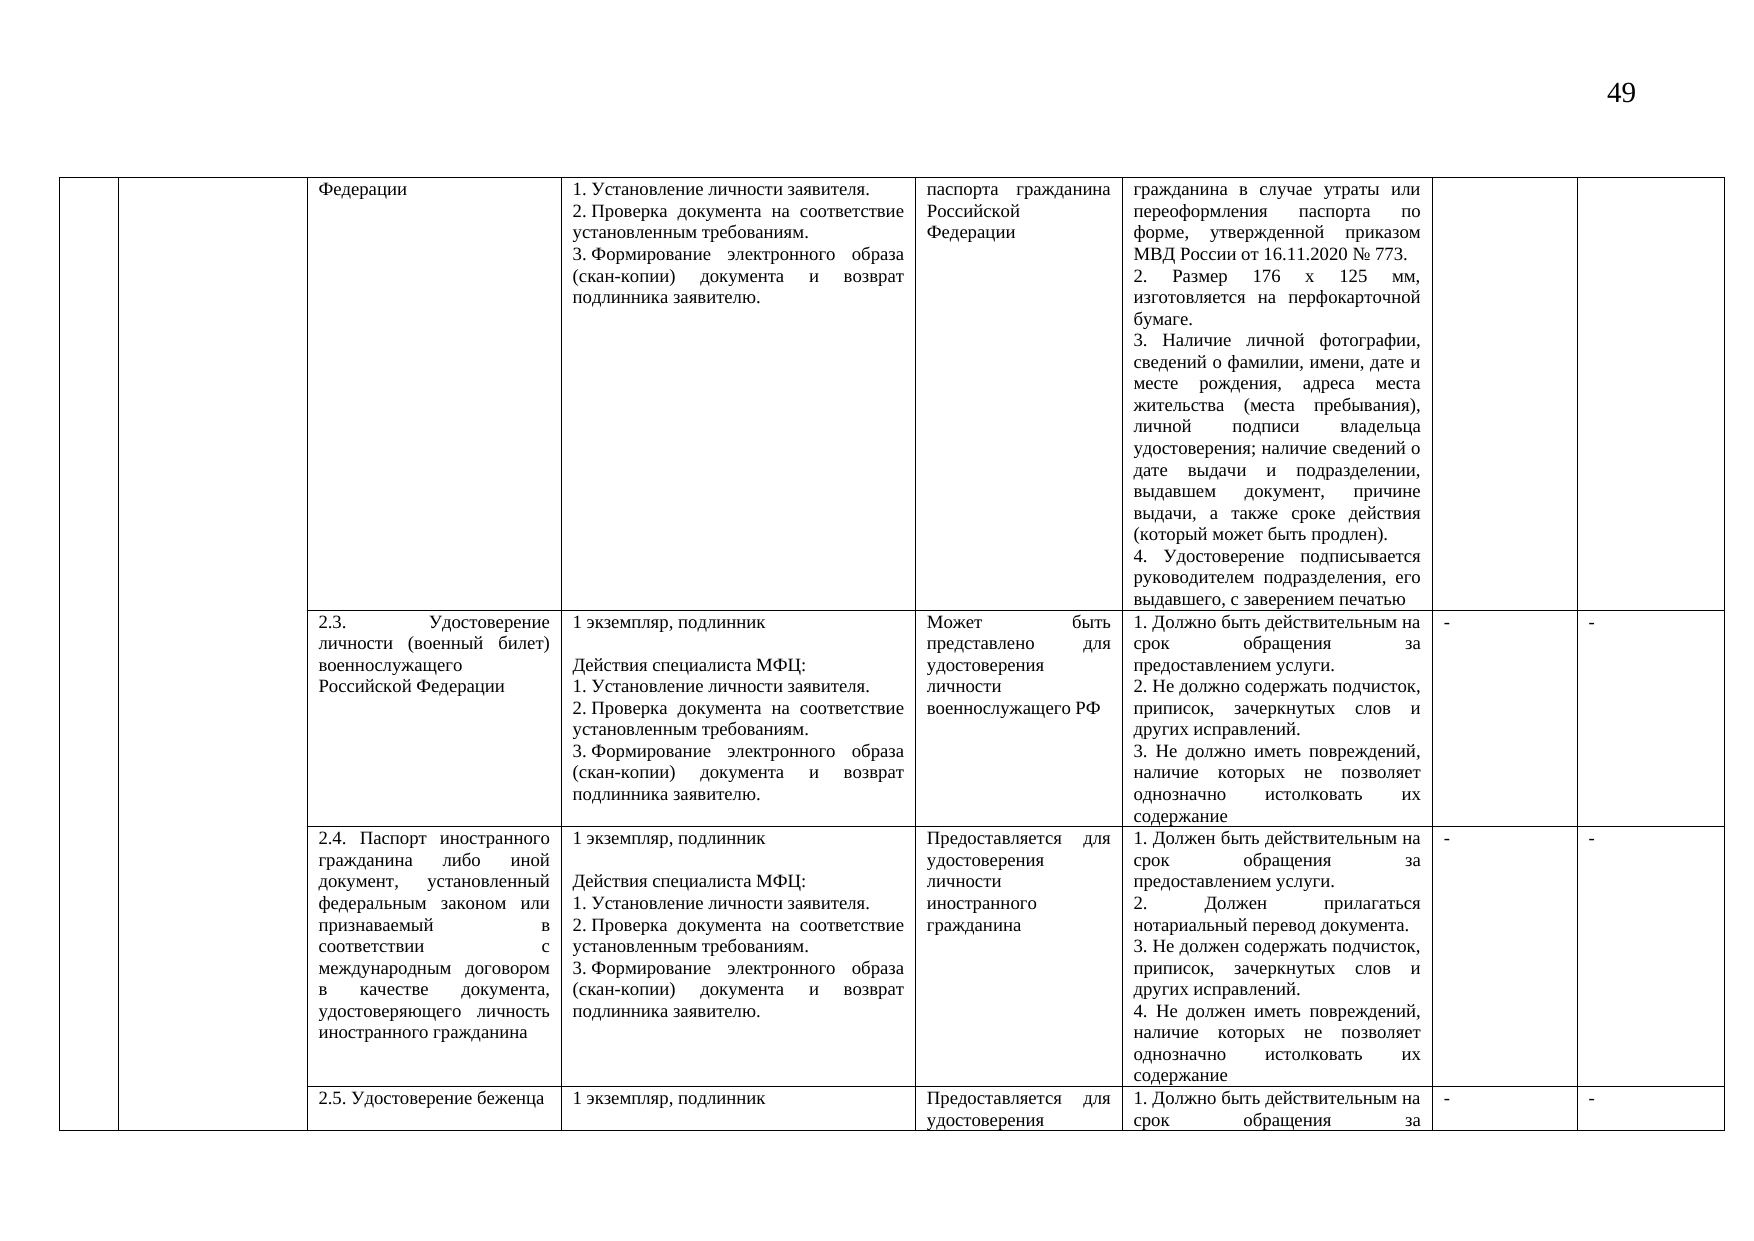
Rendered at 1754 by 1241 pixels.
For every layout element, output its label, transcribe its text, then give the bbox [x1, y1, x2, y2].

table_cell 1. Должен быть действительным на срок обращения за предоставлением услуги. 2. Должен прилагаться нотариальный перевод документа. 3. Не должен содержать подчисток, приписок, зачеркнутых слов и других исправлений. 4. Не должен иметь повреждений, наличие которых не позволяет однозначно истолковать их содержание [1123, 827, 1432, 1086]
table_cell Может быть представлено для удостоверения личности военнослужащего РФ [916, 611, 1122, 826]
table_cell 2.4. Паспорт иностранного гражданина либо иной документ, установленный федеральным законом или признаваемый в соответствии с международным договором в качестве документа, удостоверяющего личность иностранного гражданина [308, 827, 561, 1086]
table_cell - [1578, 827, 1724, 1086]
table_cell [916, 1087, 1122, 1130]
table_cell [308, 1087, 561, 1130]
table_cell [1123, 1087, 1432, 1130]
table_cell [562, 178, 915, 609]
table_cell 2.3. Удостоверение личности (военный билет) военнослужащего Российской Федерации [308, 611, 561, 826]
table_cell 1. Должно быть действительным на срок обращения за предоставлением услуги. 2. Не должно содержать подчисток, приписок, зачеркнутых слов и других исправлений. 3. Не должно иметь повреждений, наличие которых не позволяет однозначно истолковать их содержание [1123, 611, 1432, 826]
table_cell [916, 178, 1122, 609]
table_cell Предоставляется для удостоверения личности иностранного гражданина [916, 827, 1122, 1086]
table_cell - [1433, 827, 1577, 1086]
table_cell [308, 178, 561, 609]
table_cell - [1433, 1087, 1577, 1130]
table_cell - [1578, 1087, 1724, 1130]
table_cell - [1433, 611, 1577, 826]
table_cell - [1578, 178, 1724, 609]
table_cell - [1578, 611, 1724, 826]
table_cell - [1433, 178, 1577, 609]
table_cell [562, 1087, 915, 1130]
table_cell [1123, 178, 1432, 609]
